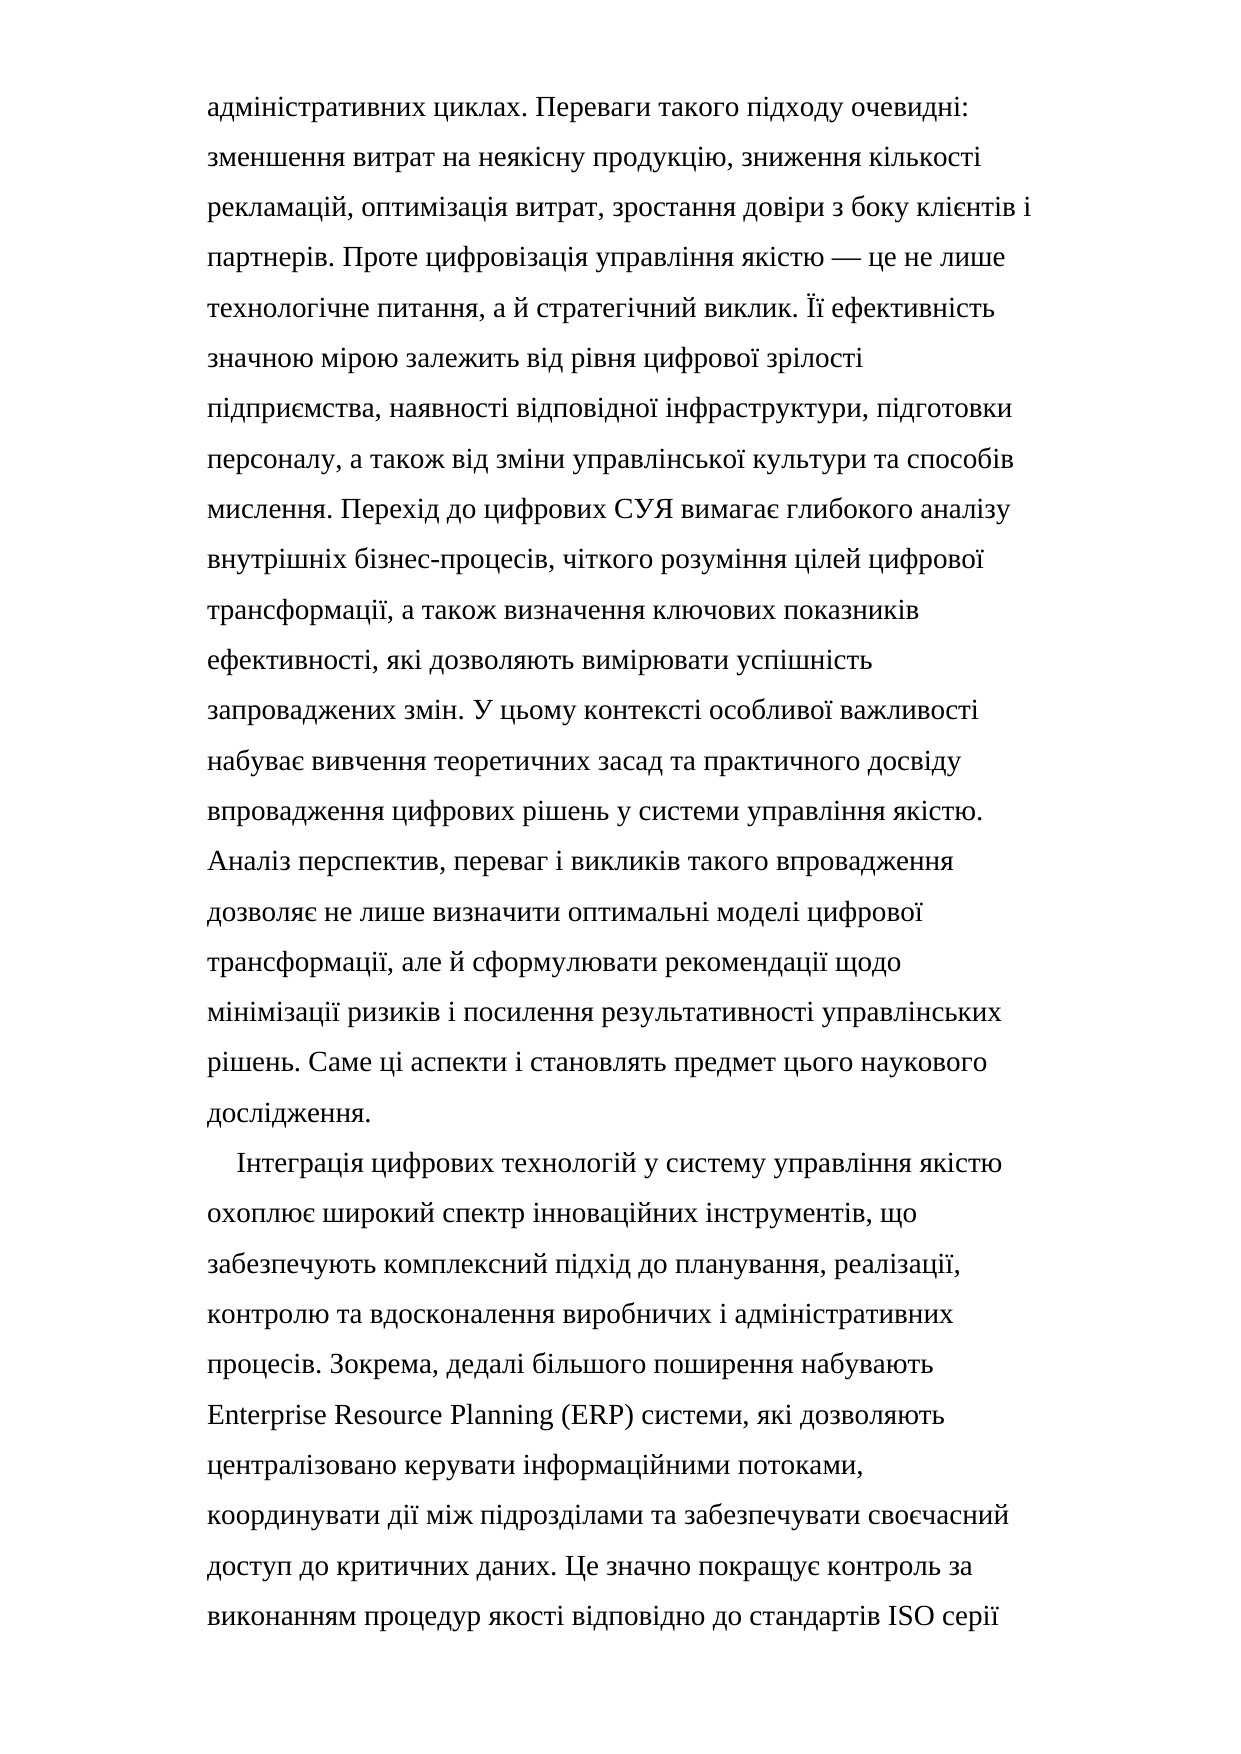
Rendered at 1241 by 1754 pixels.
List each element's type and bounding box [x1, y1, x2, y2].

text [207, 1145, 1033, 1632]
text [207, 89, 1033, 1128]
